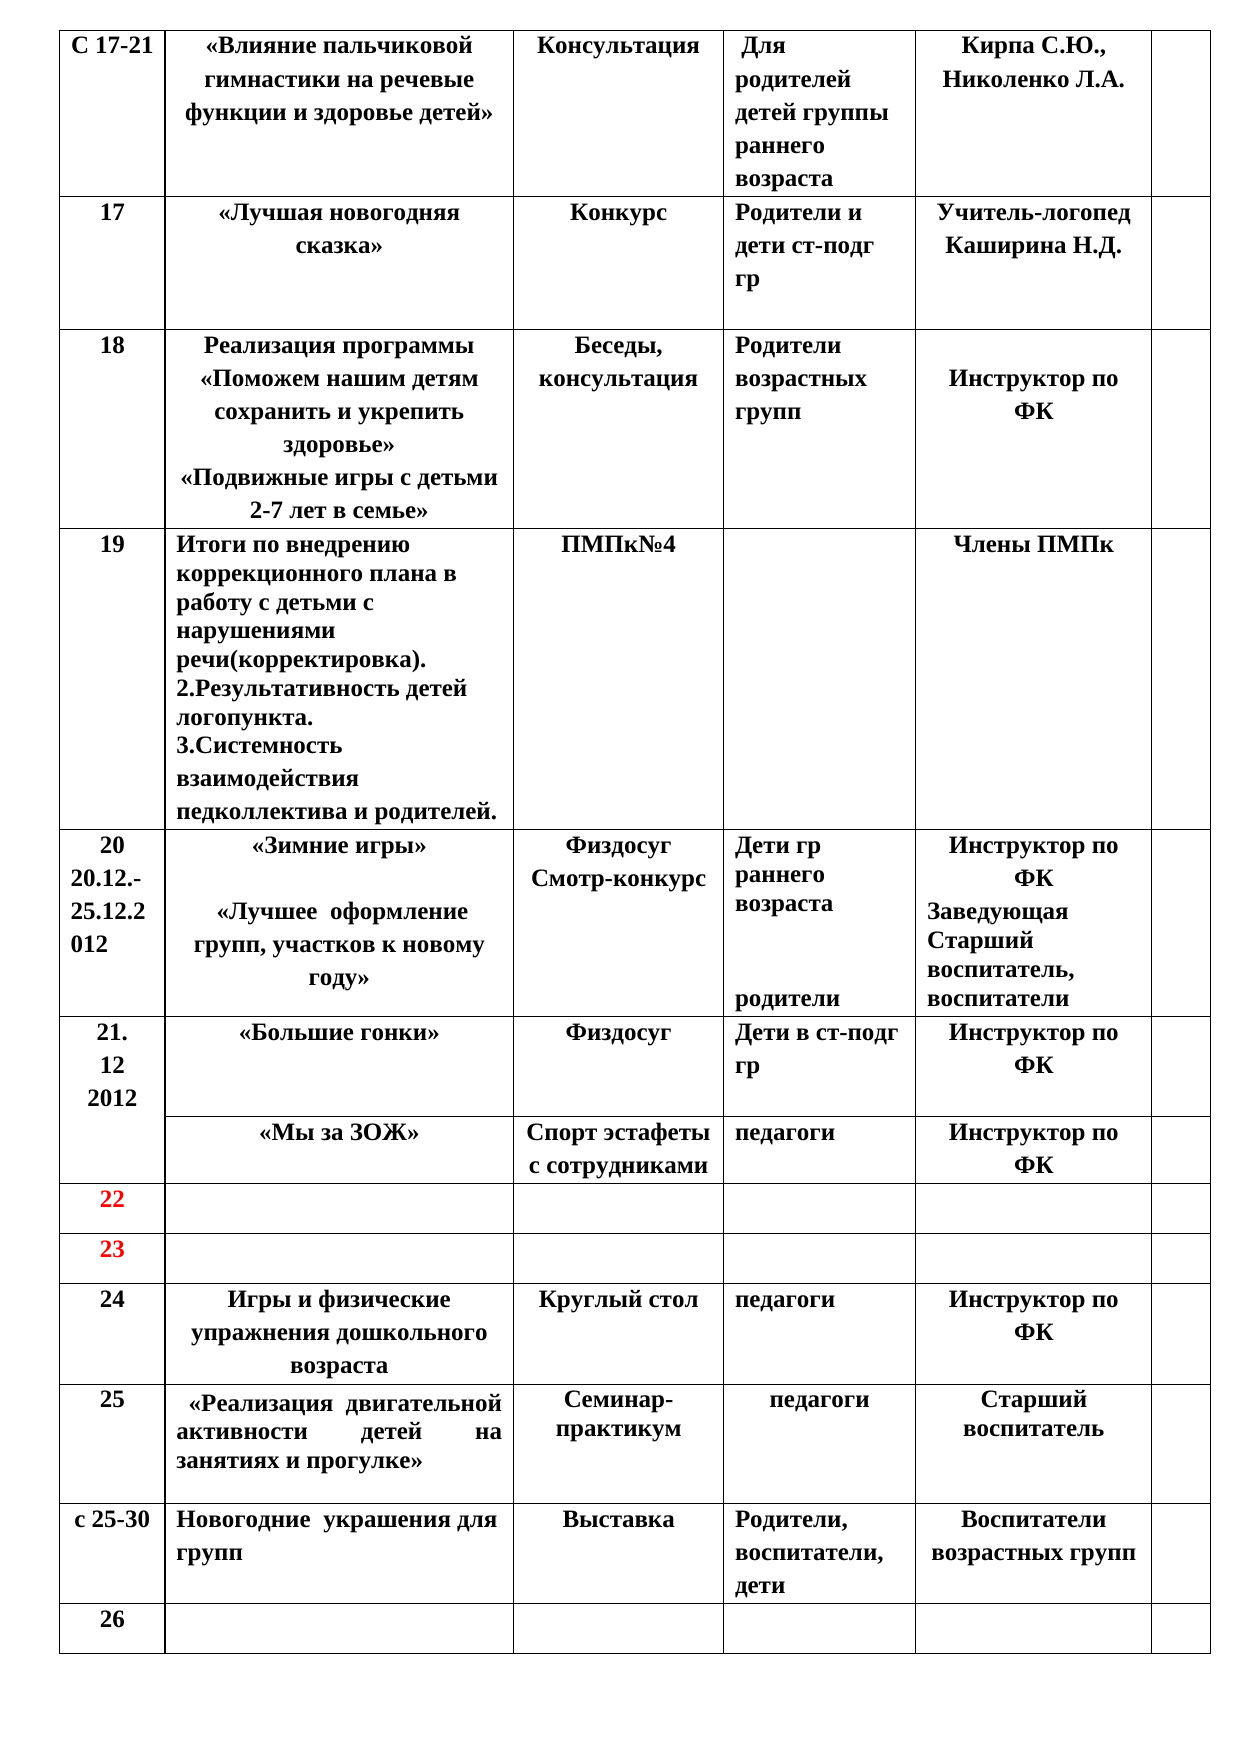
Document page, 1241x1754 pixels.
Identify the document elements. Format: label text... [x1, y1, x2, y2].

table_cell [724, 1604, 915, 1653]
table_cell Родители, воспитатели, дети [724, 1504, 915, 1603]
table_cell [1152, 830, 1210, 1016]
table_cell [1152, 1234, 1210, 1283]
table_cell Старший воспитатель [916, 1385, 1151, 1503]
table_cell [724, 529, 915, 829]
table_cell «Влияние пальчиковой гимнастики на речевые функции и здоровье детей» [166, 31, 513, 196]
table_cell [514, 1604, 723, 1653]
table_cell [1152, 1385, 1210, 1503]
table_cell Дети гр раннего возраста родители [724, 830, 915, 1016]
table_cell педагоги [724, 1385, 915, 1503]
table_cell «Зимние игры» «Лучшее оформление групп, участков к новому году» [166, 830, 513, 1016]
table_cell Воспитатели возрастных групп [916, 1504, 1151, 1603]
table_cell Круглый стол [514, 1284, 723, 1383]
table_cell [1152, 1604, 1210, 1653]
table_cell [1152, 330, 1210, 528]
table_cell педагоги [724, 1117, 915, 1183]
table_cell С 17-21 [60, 31, 164, 196]
table_cell Для родителей детей группы раннего возраста [724, 31, 915, 196]
table_cell [724, 1184, 915, 1233]
table_cell «Лучшая новогодняя сказка» [166, 197, 513, 329]
table_cell [166, 1184, 513, 1233]
table_cell Родители возрастных групп [724, 330, 915, 528]
table_cell [916, 1234, 1151, 1283]
table_cell Новогодние украшения для групп [166, 1504, 513, 1603]
table_cell Инструктор по ФК Заведующая Старший воспитатель, воспитатели [916, 830, 1151, 1016]
table_cell [1152, 1117, 1210, 1183]
table_cell [1152, 31, 1210, 196]
table_cell 20 20.12.- 25.12.2012 [60, 830, 164, 1016]
table_cell Реализация программы «Поможем нашим детям сохранить и укрепить здоровье» «Подвижные игры с детьми 2-7 лет в семье» [166, 330, 513, 528]
table_cell 21. 12 2012 [60, 1017, 164, 1183]
table_cell [916, 1604, 1151, 1653]
table_cell [166, 1604, 513, 1653]
table_cell Итоги по внедрению коррекционного плана в работу с детьми с нарушениями речи(корректировка). 2.Результативность детей логопункта. 3.Системность взаимодействия педколлектива и родителей. [166, 529, 513, 829]
table_cell Родители и дети ст-подг гр [724, 197, 915, 329]
table_cell [1152, 529, 1210, 829]
table_cell «Мы за ЗОЖ» [166, 1117, 513, 1183]
table_cell 26 [60, 1604, 164, 1653]
table_cell «Реализация двигательной активности детей на занятиях и прогулке» [166, 1385, 513, 1503]
table_cell [724, 1234, 915, 1283]
table_cell с 25-30 [60, 1504, 164, 1603]
table_cell Инструктор по ФК [916, 1284, 1151, 1383]
table_cell [1152, 1184, 1210, 1233]
table_cell Кирпа С.Ю., Николенко Л.А. [916, 31, 1151, 196]
table_cell 18 [60, 330, 164, 528]
table_cell 19 [60, 529, 164, 829]
table_cell Физдосуг [514, 1017, 723, 1116]
table_cell Беседы, консультация [514, 330, 723, 528]
table_cell Члены ПМПк [916, 529, 1151, 829]
table_cell Консультация [514, 31, 723, 196]
table_cell Инструктор по ФК [916, 1117, 1151, 1183]
table_cell «Большие гонки» [166, 1017, 513, 1116]
table_cell 25 [60, 1385, 164, 1503]
table_cell [1152, 1017, 1210, 1116]
table_cell Игры и физические упражнения дошкольного возраста [166, 1284, 513, 1383]
table_cell Физдосуг Смотр-конкурс [514, 830, 723, 1016]
table_cell Инструктор по ФК [916, 330, 1151, 528]
table_cell [166, 1234, 513, 1283]
table_cell [514, 1184, 723, 1233]
table_cell [514, 1234, 723, 1283]
table_cell Конкурс [514, 197, 723, 329]
table_cell [1152, 197, 1210, 329]
table_cell [916, 1184, 1151, 1233]
table_cell Спорт эстафеты с сотрудниками [514, 1117, 723, 1183]
table_cell 23 [60, 1234, 164, 1283]
table_cell 22 [60, 1184, 164, 1233]
table_cell Инструктор по ФК [916, 1017, 1151, 1116]
table_cell Дети в ст-подг гр [724, 1017, 915, 1116]
table_cell педагоги [724, 1284, 915, 1383]
table_cell [1152, 1284, 1210, 1383]
table_cell 17 [60, 197, 164, 329]
table_cell ПМПк№4 [514, 529, 723, 829]
table_cell Выставка [514, 1504, 723, 1603]
table_cell [1152, 1504, 1210, 1603]
table_cell Учитель-логопед Каширина Н.Д. [916, 197, 1151, 329]
table_cell Семинар-практикум [514, 1385, 723, 1503]
table_cell 24 [60, 1284, 164, 1383]
